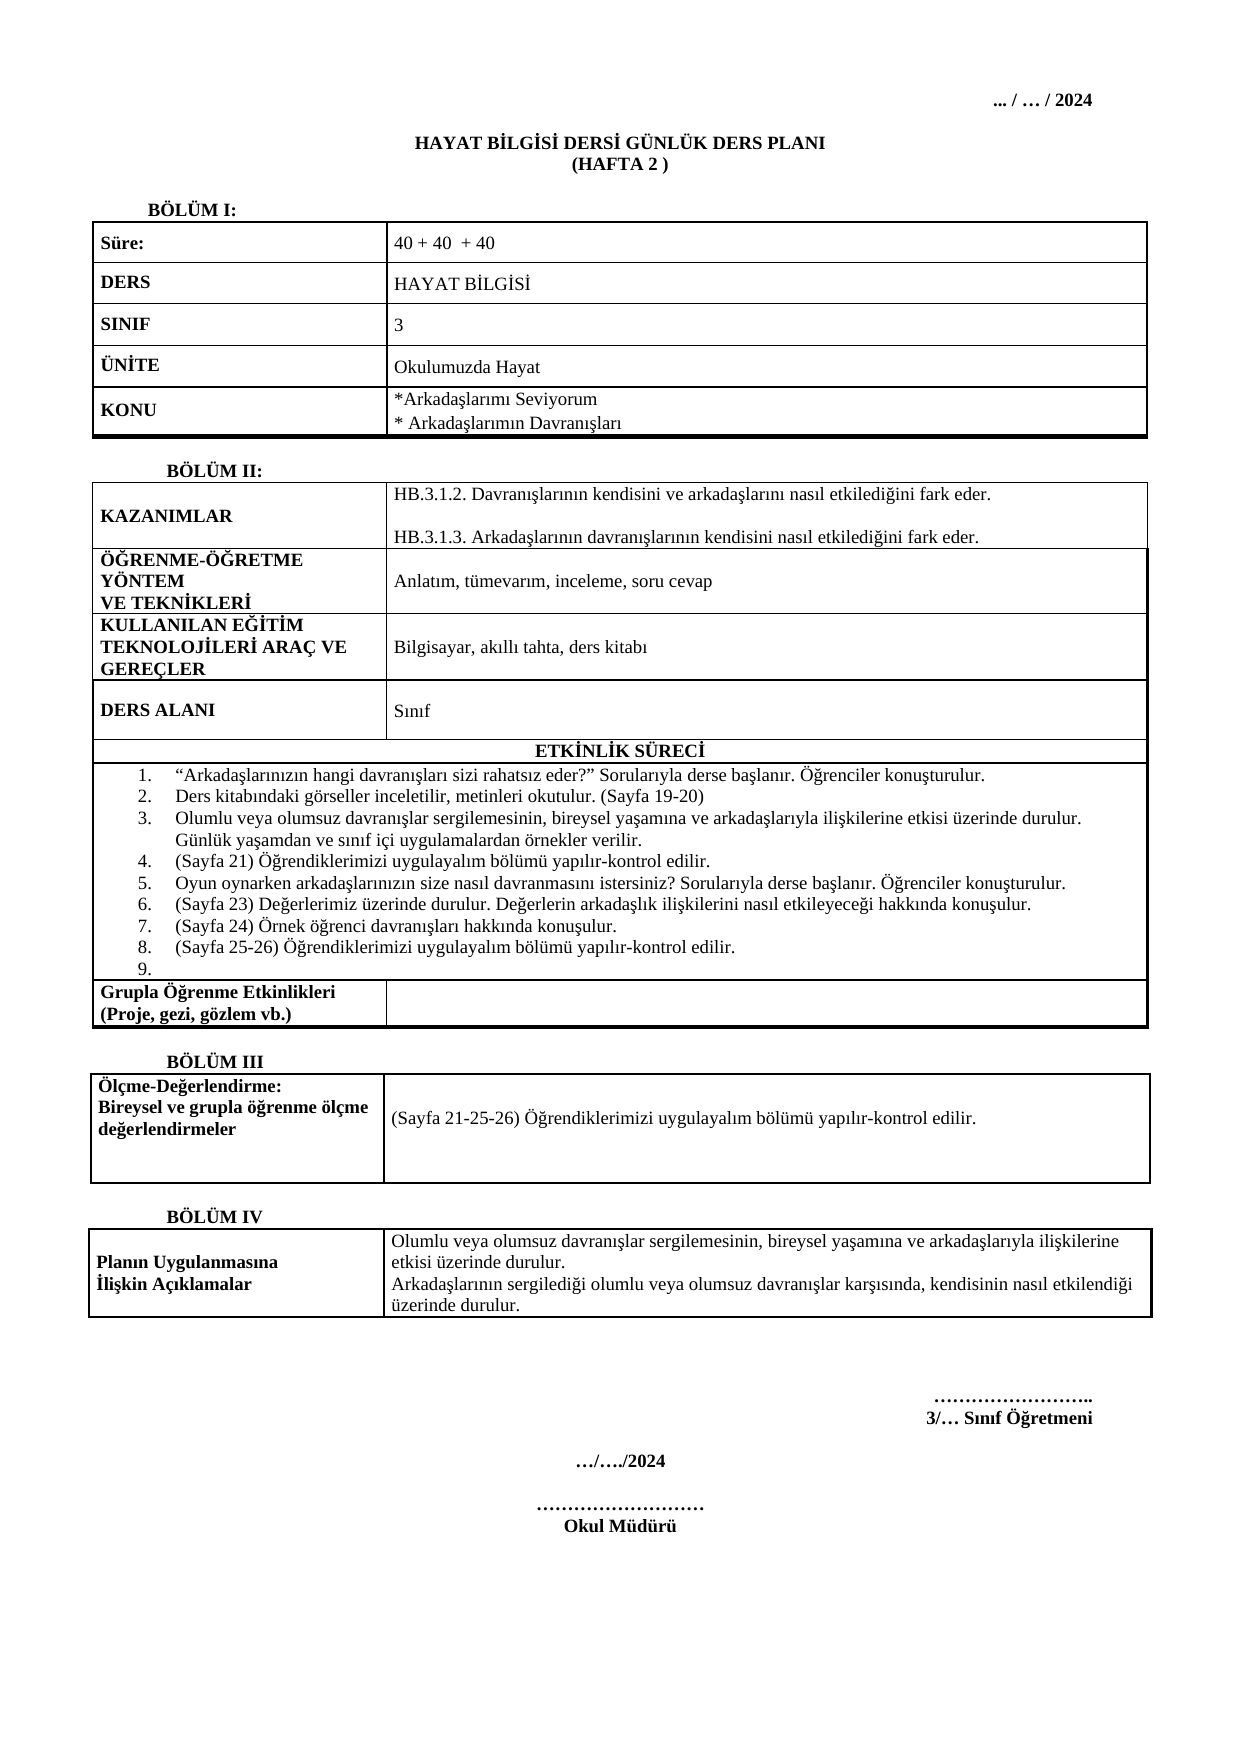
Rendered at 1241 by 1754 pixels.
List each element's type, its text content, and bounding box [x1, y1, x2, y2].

table_cell 3 [388, 304, 1146, 344]
table_cell ÜNİTE [94, 346, 386, 386]
table_cell [387, 981, 1146, 1024]
text BÖLÜM II: [148, 460, 1092, 482]
table_cell DERS ALANI [94, 681, 386, 738]
text 3/… Sınıf Öğretmeni [148, 1407, 1092, 1428]
text ... / … / 2024 [148, 89, 1092, 110]
text (HAFTA 2 ) [148, 153, 1092, 175]
table_cell ETKİNLİK SÜRECİ [94, 740, 1146, 762]
table_cell KULLANILAN EĞİTİM TEKNOLOJİLERİ ARAÇ VE GEREÇLER [93, 614, 386, 679]
table_cell Bilgisayar, akıllı tahta, ders kitabı [387, 614, 1146, 679]
table_cell KONU [94, 388, 386, 434]
table_cell Grupla Öğrenme Etkinlikleri (Proje, gezi, gözlem vb.) [94, 981, 386, 1024]
table_header Olumlu veya olumsuz davranışlar sergilemesinin, bireysel yaşamına ve arkadaşlarıyla ilişkilerine etkisi üzerinde durulur. Arkadaşlarının sergilediği olumlu veya olumsuz davranışlar karşısında, kendisinin nasıl etkilendiği üzerinde durulur. [385, 1230, 1150, 1316]
table_cell HAYAT BİLGİSİ [388, 263, 1146, 303]
subtitle BÖLÜM III [148, 1051, 1092, 1072]
table_header Planın Uygulanmasına İlişkin Açıklamalar [90, 1230, 383, 1316]
text …/…./2024 [148, 1450, 1092, 1471]
table_cell ÖĞRENME-ÖĞRETME YÖNTEM VE TEKNİKLERİ [93, 549, 386, 613]
text …………………….. [148, 1385, 1092, 1407]
text HAYAT BİLGİSİ DERSİ GÜNLÜK DERS PLANI [148, 132, 1092, 153]
subtitle BÖLÜM IV [148, 1206, 1092, 1227]
table_header Ölçme-Değerlendirme: Bireysel ve grupla öğrenme ölçme değerlendirmeler [92, 1075, 383, 1182]
table_cell Okulumuzda Hayat [388, 346, 1146, 386]
table_cell Sınıf [387, 681, 1146, 738]
table_header KAZANIMLAR [93, 483, 386, 548]
table_header Süre: [94, 223, 386, 262]
text Okul Müdürü [148, 1514, 1092, 1536]
table_header HB.3.1.2. Davranışlarının kendisini ve arkadaşlarını nasıl etkilediğini fark eder. HB.3.1.3. Arkadaşlarının davranışlarının kendisini nasıl etkilediğini fark eder. [387, 483, 1147, 548]
table_cell SINIF [94, 304, 386, 344]
table_cell DERS [94, 263, 386, 303]
text ……………………… [148, 1493, 1092, 1514]
table_header (Sayfa 21-25-26) Öğrendiklerimizi uygulayalım bölümü yapılır-kontrol edilir. [385, 1075, 1149, 1182]
table_header 40 + 40 + 40 [388, 223, 1146, 262]
table_cell “Arkadaşlarınızın hangi davranışları sizi rahatsız eder?” Sorularıyla derse başlanır. Öğrenciler konuşturulur. Ders kitabındaki görseller inceletilir, metinleri okutulur. (Sayfa 19-20) Olumlu veya olumsuz davranışlar sergilemesinin, bireysel yaşamına ve arkadaşlarıyla ilişkilerine etkisi üzerinde durulur. Günlük yaşamdan ve sınıf içi uygulamalardan örnekler verilir. (Sayfa 21) Öğrendiklerimizi uygulayalım bölümü yapılır-kontrol edilir. Oyun oynarken arkadaşlarınızın size nasıl davranmasını istersiniz? Sorularıyla derse başlanır. Öğrenciler konuşturulur. (Sayfa 23) Değerlerimiz üzerinde durulur. Değerlerin arkadaşlık ilişkilerini nasıl etkileyeceği hakkında konuşulur. (Sayfa 24) Örnek öğrenci davranışları hakkında konuşulur. (Sayfa 25-26) Öğrendiklerimizi uygulayalım bölümü yapılır-kontrol edilir. [94, 764, 1146, 979]
text BÖLÜM I: [148, 199, 1092, 221]
table_cell *Arkadaşlarımı Seviyorum * Arkadaşlarımın Davranışları [388, 388, 1146, 434]
table_cell Anlatım, tümevarım, inceleme, soru cevap [387, 549, 1146, 613]
